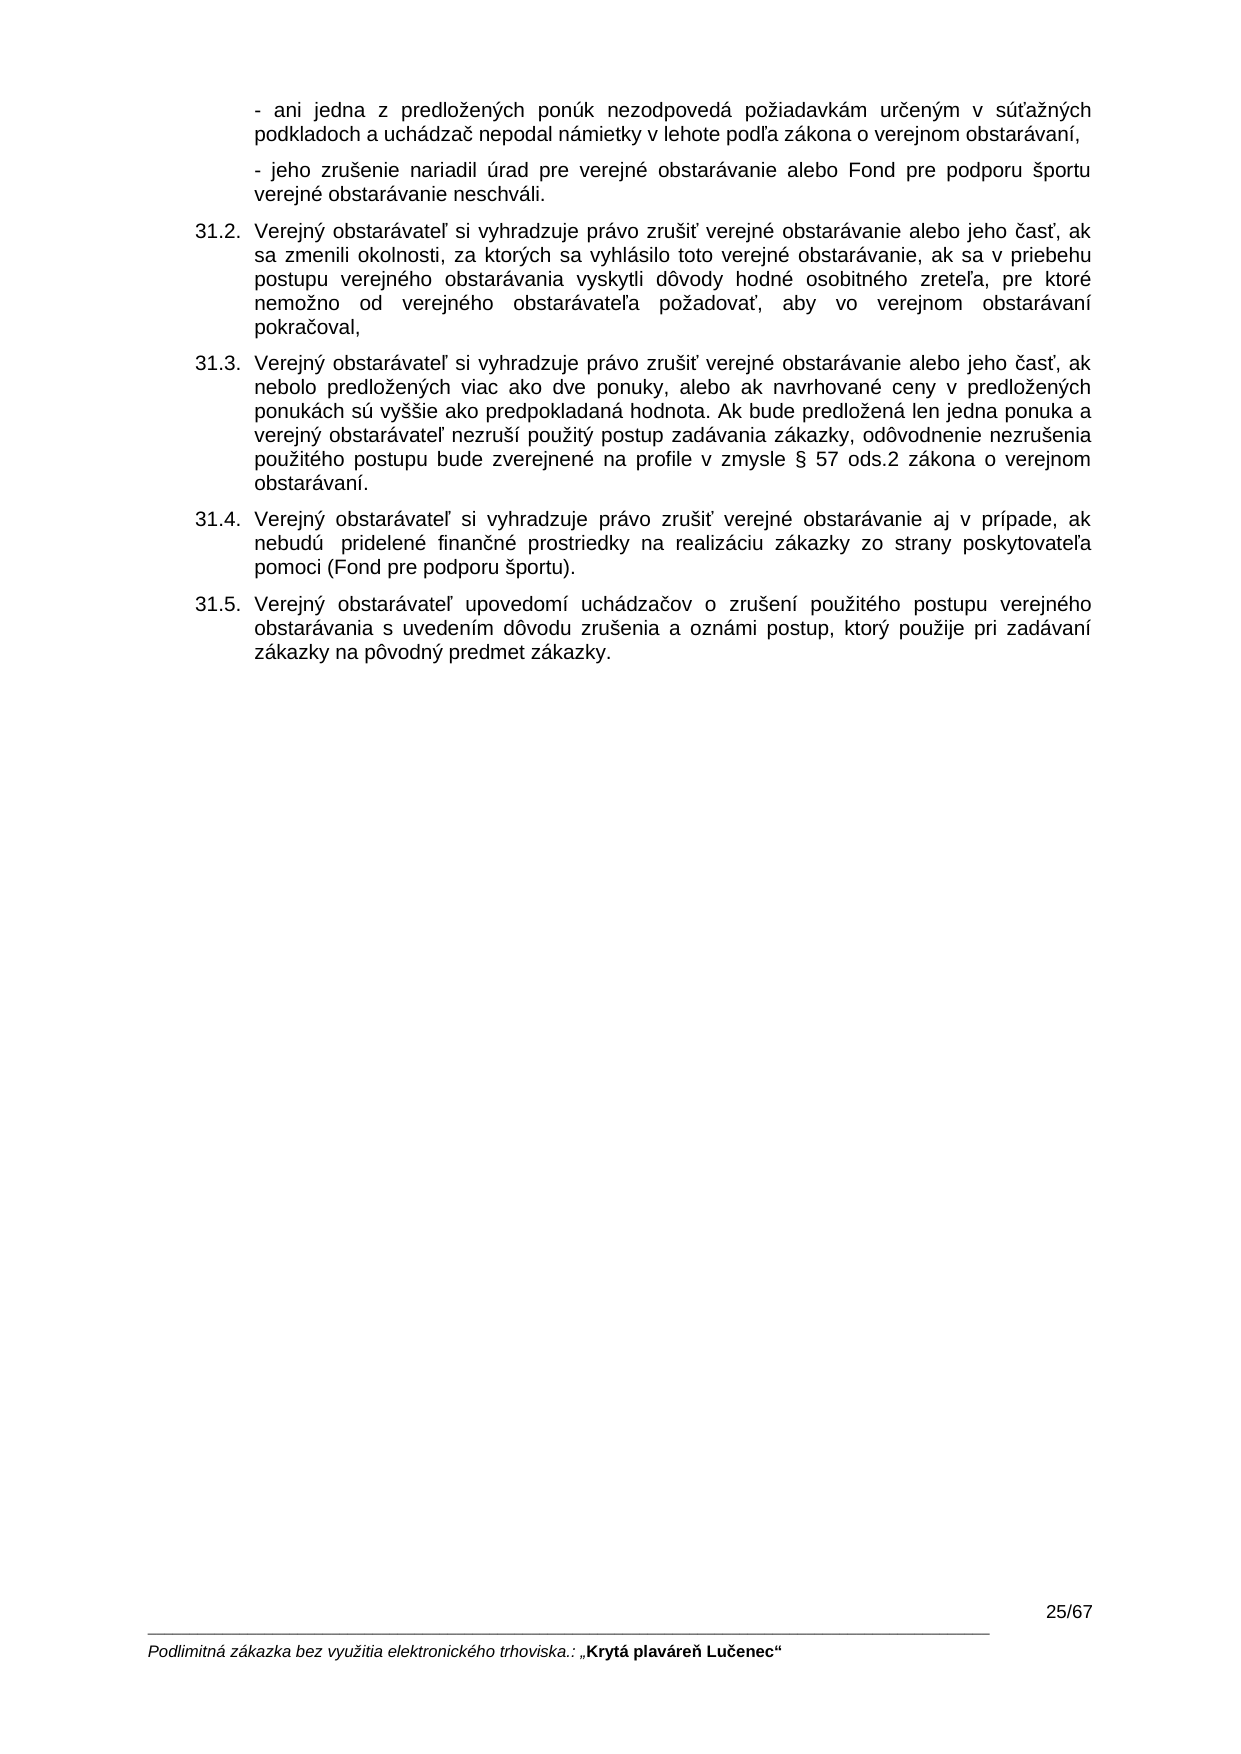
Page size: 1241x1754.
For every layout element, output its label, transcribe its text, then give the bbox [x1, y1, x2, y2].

list Verejný obstarávateľ si vyhradzuje právo zrušiť verejné obstarávanie alebo jeho časť, ak nebolo predložených viac ako dve ponuky, alebo ak navrhované ceny v predložených ponukách sú vyššie ako predpokladaná hodnota. Ak bude predložená len jedna ponuka a verejný obstarávateľ nezruší použitý postup zadávania zákazky, odôvodnenie nezrušenia použitého postupu bude zverejnené na profile v zmysle § 57 ods.2 zákona o verejnom obstarávaní. [195, 351, 1092, 495]
text - ani jedna z predložených ponúk nezodpovedá požiadavkám určeným v súťažných podkladoch a uchádzač nepodal námietky v lehote podľa zákona o verejnom obstarávaní, [254, 98, 1092, 146]
list Verejný obstarávateľ si vyhradzuje právo zrušiť verejné obstarávanie aj v prípade, ak nebudú pridelené finančné prostriedky na realizáciu zákazky zo strany poskytovateľa pomoci (Fond pre podporu športu). [195, 507, 1092, 579]
list Verejný obstarávateľ upovedomí uchádzačov o zrušení použitého postupu verejného obstarávania s uvedením dôvodu zrušenia a oznámi postup, ktorý použije pri zadávaní zákazky na pôvodný predmet zákazky. [195, 592, 1092, 663]
list Verejný obstarávateľ si vyhradzuje právo zrušiť verejné obstarávanie alebo jeho časť, ak sa zmenili okolnosti, za ktorých sa vyhlásilo toto verejné obstarávanie, ak sa v priebehu postupu verejného obstarávania vyskytli dôvody hodné osobitného zreteľa, pre ktoré nemožno od verejného obstarávateľa požadovať, aby vo verejnom obstarávaní pokračoval, [195, 219, 1092, 338]
text - jeho zrušenie nariadil úrad pre verejné obstarávanie alebo Fond pre podporu športu verejné obstarávanie neschváli. [254, 158, 1092, 206]
